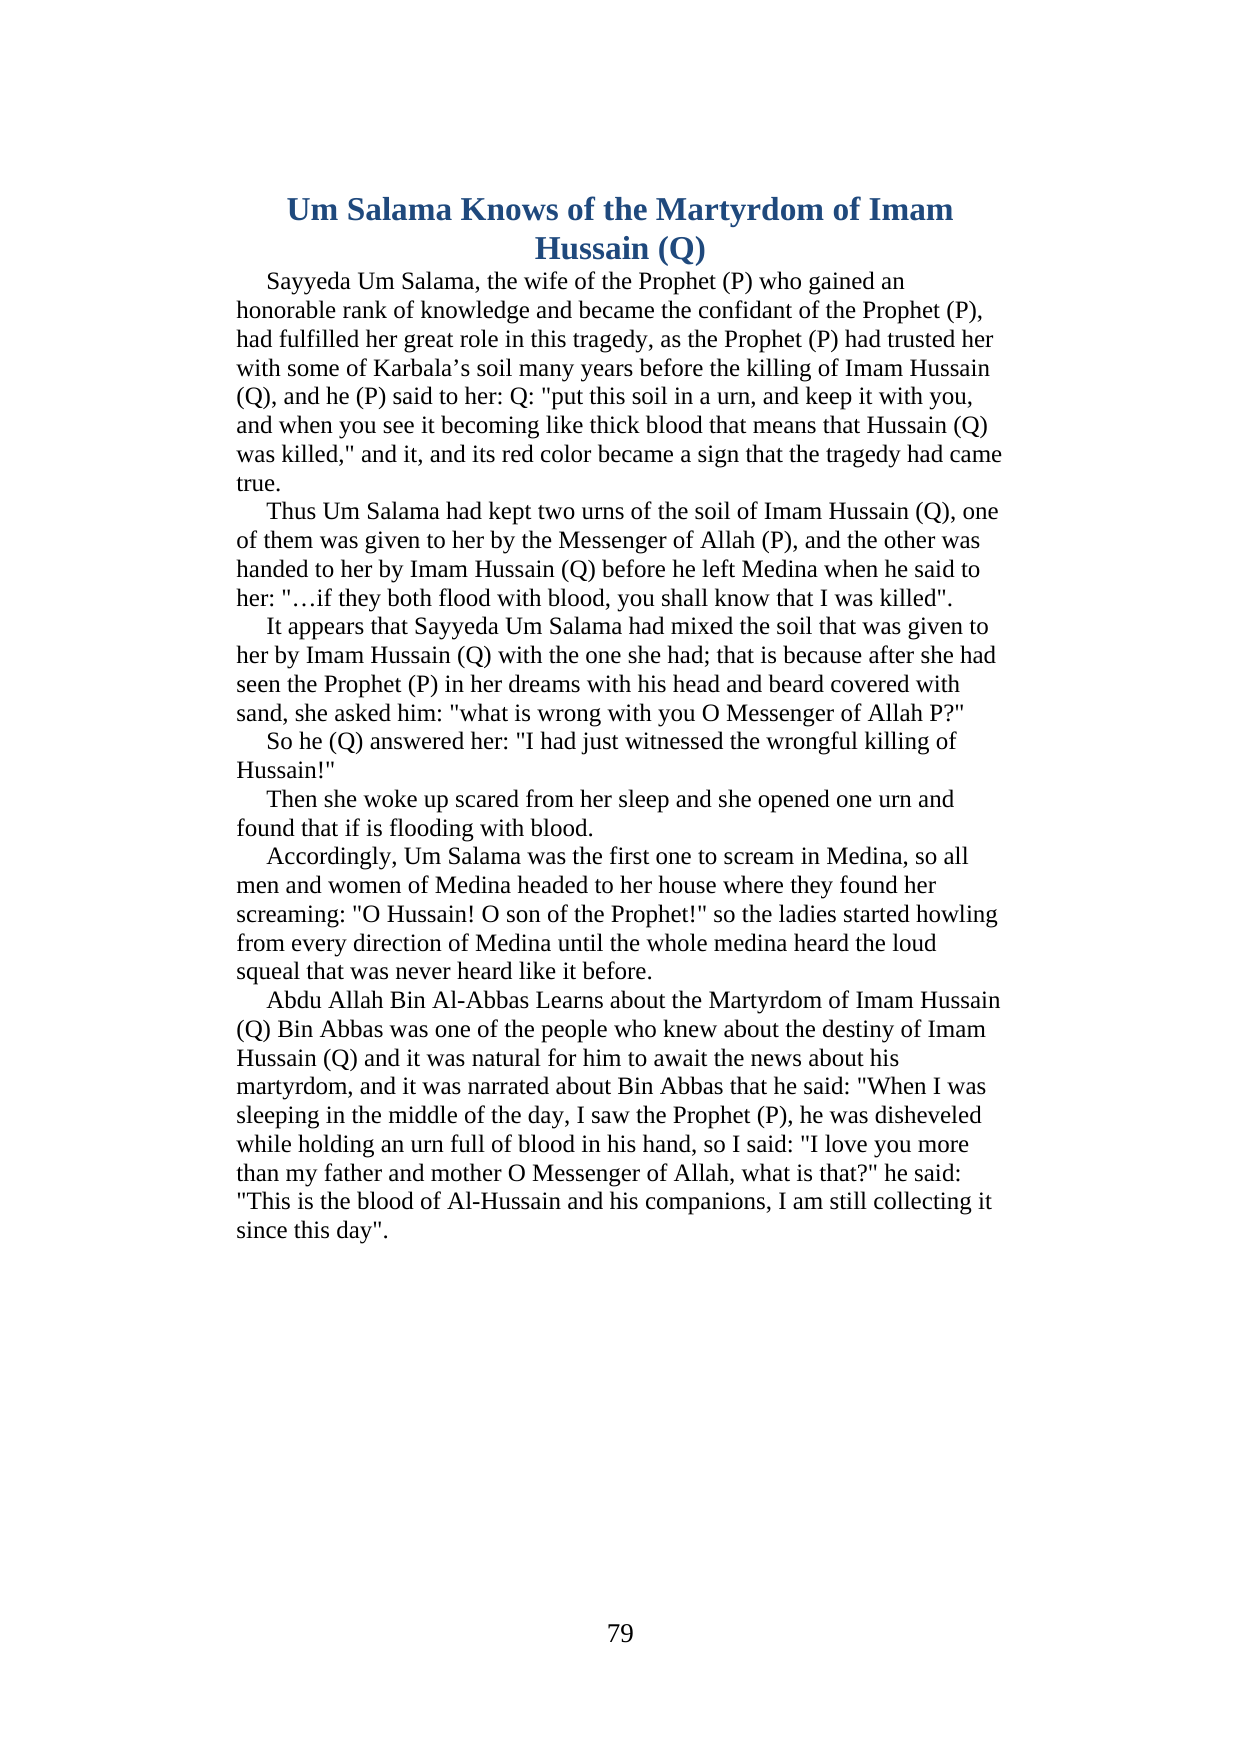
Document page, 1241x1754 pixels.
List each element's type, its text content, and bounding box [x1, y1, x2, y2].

text It appears that Sayyeda Um Salama had mixed the soil that was given to her by Imam Hussain (Q) with the one she had; that is because after she had seen the Prophet (P) in her dreams with his head and beard covered with sand, she asked him: "what is wrong with you O Messenger of Allah P?" [236, 611, 1004, 726]
text Accordingly, Um Salama was the first one to scream in Medina, so all men and women of Medina headed to her house where they found her screaming: "O Hussain! O son of the Prophet!" so the ladies started howling from every direction of Medina until the whole medina heard the loud squeal that was never heard like it before. [236, 841, 1004, 985]
text Then she woke up scared from her sleep and she opened one urn and found that if is flooding with blood. [236, 784, 1004, 841]
text Sayyeda Um Salama, the wife of the Prophet (P) who gained an honorable rank of knowledge and became the confidant of the Prophet (P), had fulfilled her great role in this tragedy, as the Prophet (P) had trusted her with some of Karbala’s soil many years before the killing of Imam Hussain (Q), and he (P) said to her: Q: "put this soil in a urn, and keep it with you, and when you see it becoming like thick blood that means that Hussain (Q) was killed," and it, and its red color became a sign that the tragedy had came true. [236, 266, 1004, 496]
subtitle Um Salama Knows of the Martyrdom of Imam Hussain (Q) [236, 190, 1004, 266]
text Thus Um Salama had kept two urns of the soil of Imam Hussain (Q), one of them was given to her by the Messenger of Allah (P), and the other was handed to her by Imam Hussain (Q) before he left Medina when he said to her: "…if they both flood with blood, you shall know that I was killed". [236, 496, 1004, 611]
text So he (Q) answered her: "I had just witnessed the wrongful killing of Hussain!" [236, 726, 1004, 784]
text Abdu Allah Bin Al-Abbas Learns about the Martyrdom of Imam Hussain (Q) Bin Abbas was one of the people who knew about the destiny of Imam Hussain (Q) and it was natural for him to await the news about his martyrdom, and it was narrated about Bin Abbas that he said: "When I was sleeping in the middle of the day, I saw the Prophet (P), he was disheveled while holding an urn full of blood in his hand, so I said: "I love you more than my father and mother O Messenger of Allah, what is that?" he said: "This is the blood of Al-Hussain and his companions, I am still collecting it since this day". [236, 985, 1004, 1244]
